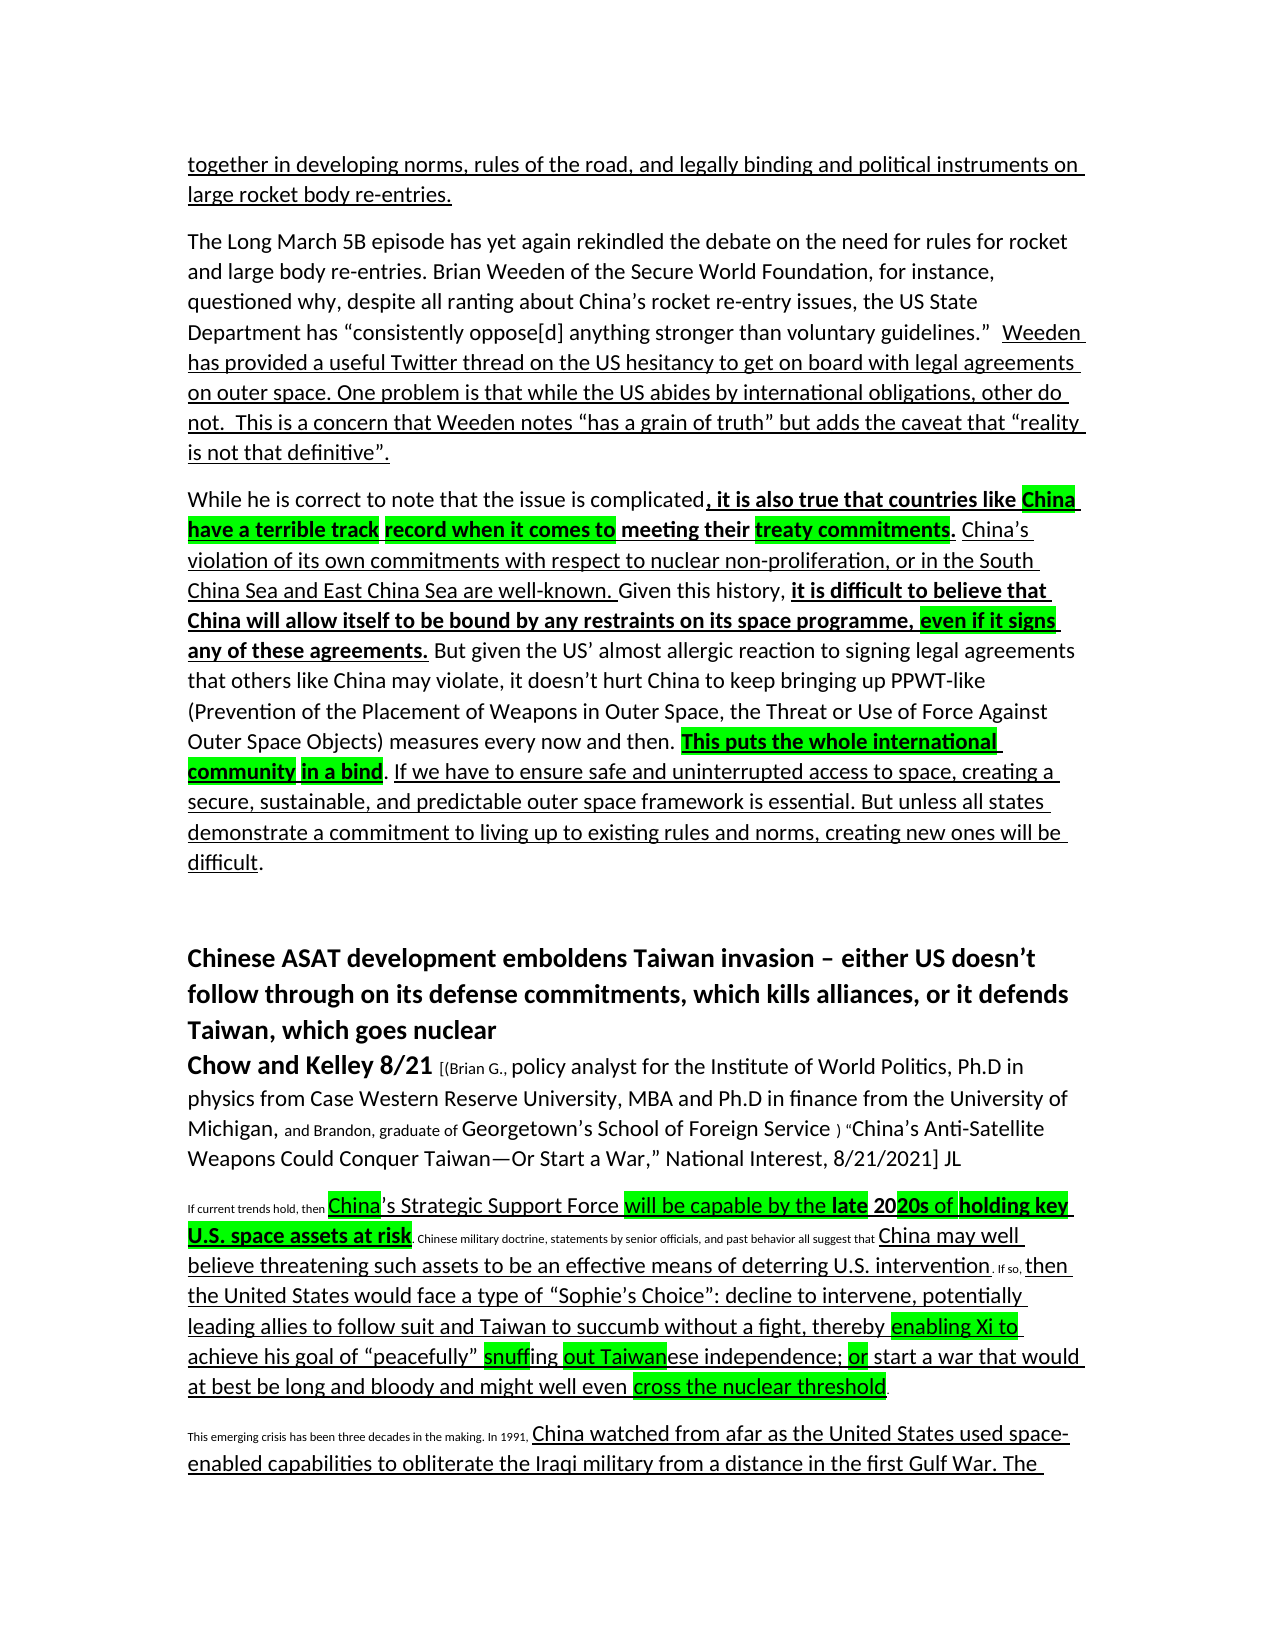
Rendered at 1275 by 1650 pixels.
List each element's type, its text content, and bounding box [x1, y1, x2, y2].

text Chow and Kelley 8/21 [(Brian G., policy analyst for the Institute of World Politics, Ph.D in physics from Case Western Reserve University, MBA and Ph.D in finance from the University of Michigan, and Brandon, graduate of Georgetown’s School of Foreign Service ) “China’s Anti-Satellite Weapons Could Conquer Taiwan—Or Start a War,” National Interest, 8/21/2021] JL [187, 1048, 1087, 1172]
text If current trends hold, then China’s Strategic Support Force will be capable by the late 2020s of holding key U.S. space assets at risk. Chinese military doctrine, statements by senior officials, and past behavior all suggest that China may well believe threatening such assets to be an effective means of deterring U.S. intervention. If so, then the United States would face a type of “Sophie’s Choice”: decline to intervene, potentially leading allies to follow suit and Taiwan to succumb without a fight, thereby enabling Xi to achieve his goal of “peacefully” snuffing out Taiwanese independence; or start a war that would at best be long and bloody and might well even cross the nuclear threshold. [187, 1191, 1087, 1400]
text The Long March 5B episode has yet again rekindled the debate on the need for rules for rocket and large body re-entries. Brian Weeden of the Secure World Foundation, for instance, questioned why, despite all ranting about China’s rocket re-entry issues, the US State Department has “consistently oppose[d] anything stronger than voluntary guidelines.” Weeden has provided a useful Twitter thread on the US hesitancy to get on board with legal agreements on outer space. One problem is that while the US abides by international obligations, other do not. This is a concern that Weeden notes “has a grain of truth” but adds the caveat that “reality is not that definitive”. [187, 227, 1087, 467]
subtitle Chinese ASAT development emboldens Taiwan invasion – either US doesn’t follow through on its defense commitments, which kills alliances, or it defends Taiwan, which goes nuclear [187, 942, 1087, 1046]
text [187, 150, 1087, 208]
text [187, 1419, 1087, 1477]
text While he is correct to note that the issue is complicated, it is also true that countries like China have a terrible track record when it comes to meeting their treaty commitments. China’s violation of its own commitments with respect to nuclear non-proliferation, or in the South China Sea and East China Sea are well-known. Given this history, it is difficult to believe that China will allow itself to be bound by any restraints on its space programme, even if it signs any of these agreements. But given the US’ almost allergic reaction to signing legal agreements that others like China may violate, it doesn’t hurt China to keep bringing up PPWT-like (Prevention of the Placement of Weapons in Outer Space, the Threat or Use of Force Against Outer Space Objects) measures every now and then. This puts the whole international community in a bind. If we have to ensure safe and uninterrupted access to space, creating a secure, sustainable, and predictable outer space framework is essential. But unless all states demonstrate a commitment to living up to existing rules and norms, creating new ones will be difficult. [187, 485, 1087, 876]
